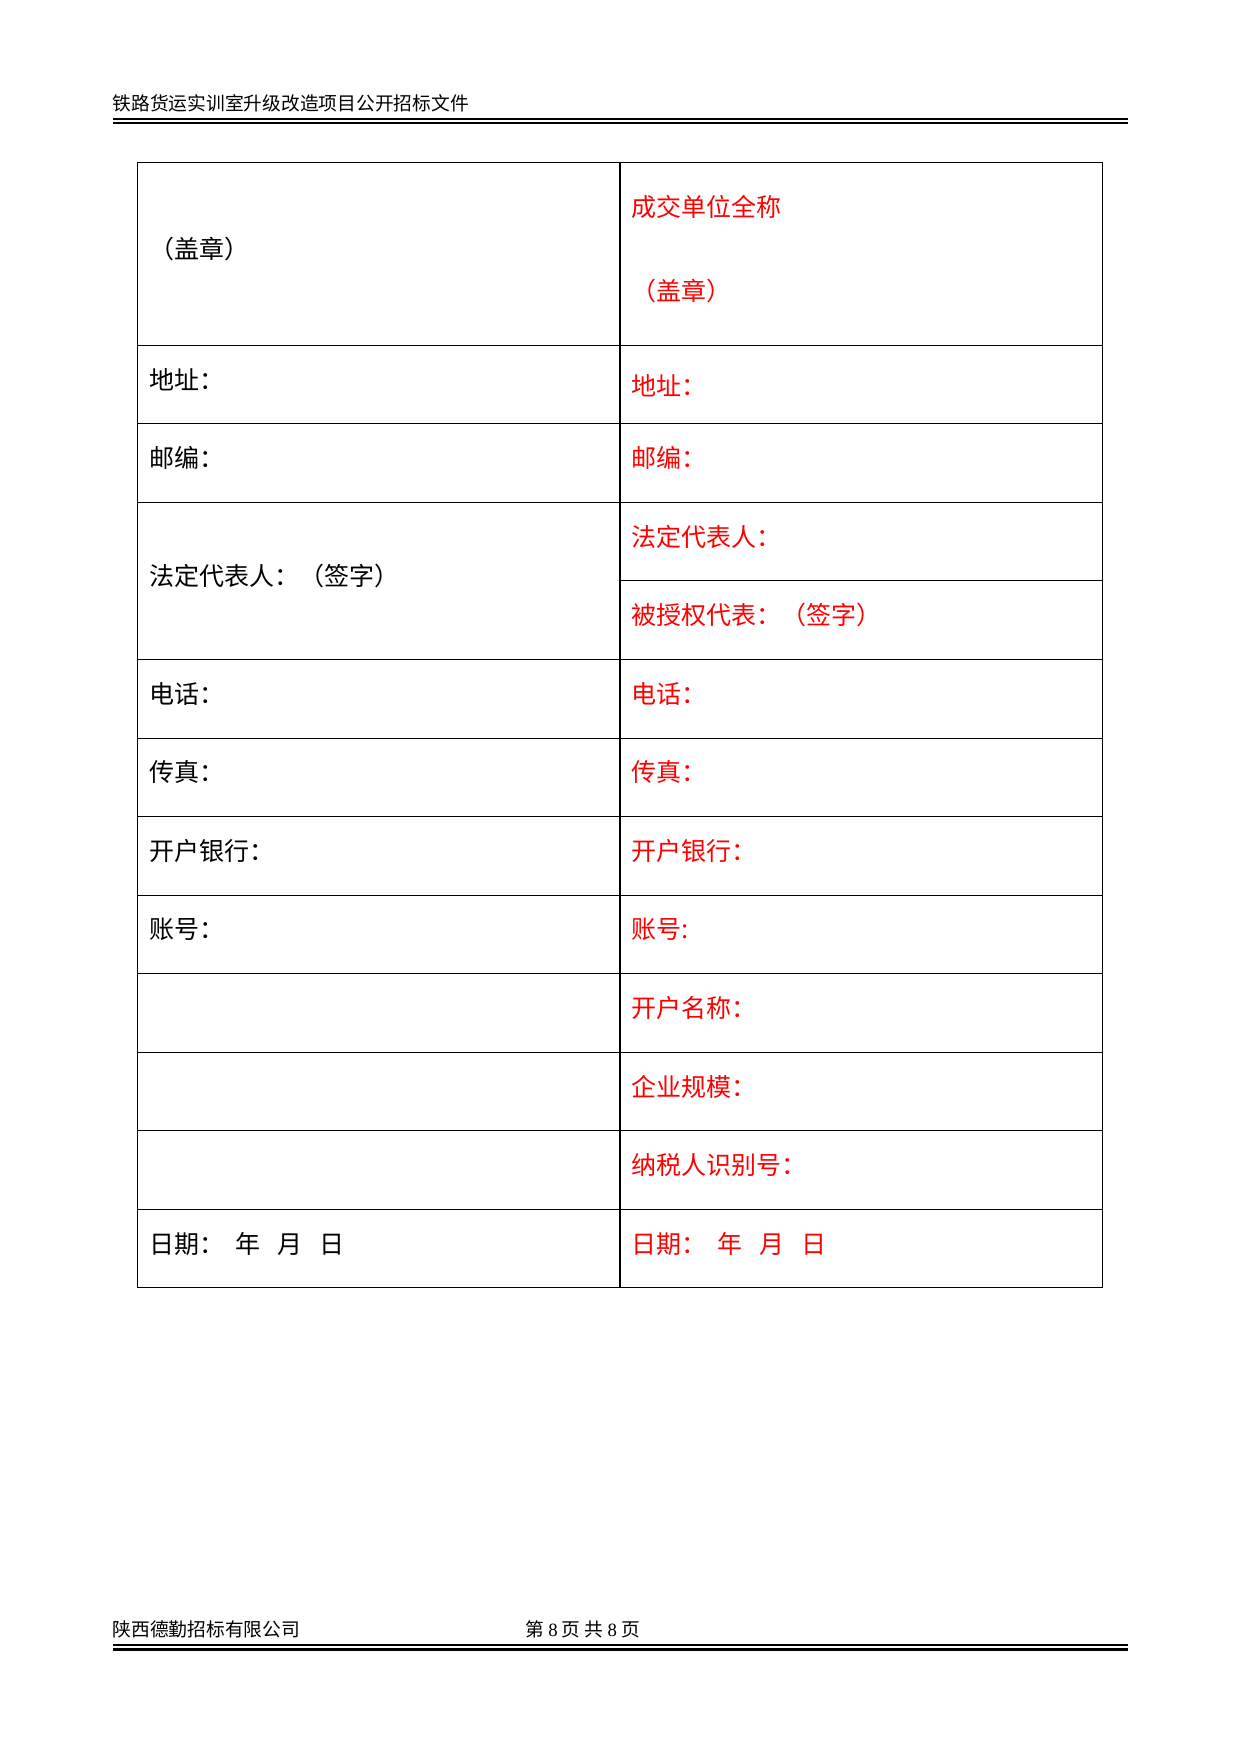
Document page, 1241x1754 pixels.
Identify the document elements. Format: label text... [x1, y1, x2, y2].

table_cell 电话： [138, 660, 619, 737]
table_cell 日期： 年 月 日 [138, 1210, 619, 1287]
table_cell 被授权代表：（签字） [621, 581, 1102, 659]
table_cell 账号： [138, 896, 619, 973]
table_cell [138, 974, 619, 1052]
table_cell 地址： [138, 346, 619, 423]
table_cell 法定代表人： [621, 503, 1102, 580]
table_cell 成交单位全称 （盖章） [621, 163, 1102, 345]
table_cell 开户银行： [138, 817, 619, 894]
table_cell 邮编： [621, 424, 1102, 502]
table_cell 企业规模： [621, 1053, 1102, 1130]
table_cell 开户名称： [621, 974, 1102, 1052]
table_cell 账号: [621, 896, 1102, 973]
table_cell 传真： [138, 739, 619, 816]
table_cell 纳税人识别号： [621, 1131, 1102, 1209]
table_cell 电话： [621, 660, 1102, 737]
table_cell 法定代表人：（签字） [138, 503, 619, 659]
table_cell [138, 1053, 619, 1130]
table_cell 传真： [621, 739, 1102, 816]
table_cell 地址： [621, 346, 1102, 423]
table_cell 日期： 年 月 日 [621, 1210, 1102, 1287]
table_cell （盖章） [138, 163, 619, 345]
table_cell [138, 1131, 619, 1209]
table_cell 邮编： [138, 424, 619, 502]
table_cell 开户银行： [621, 817, 1102, 894]
